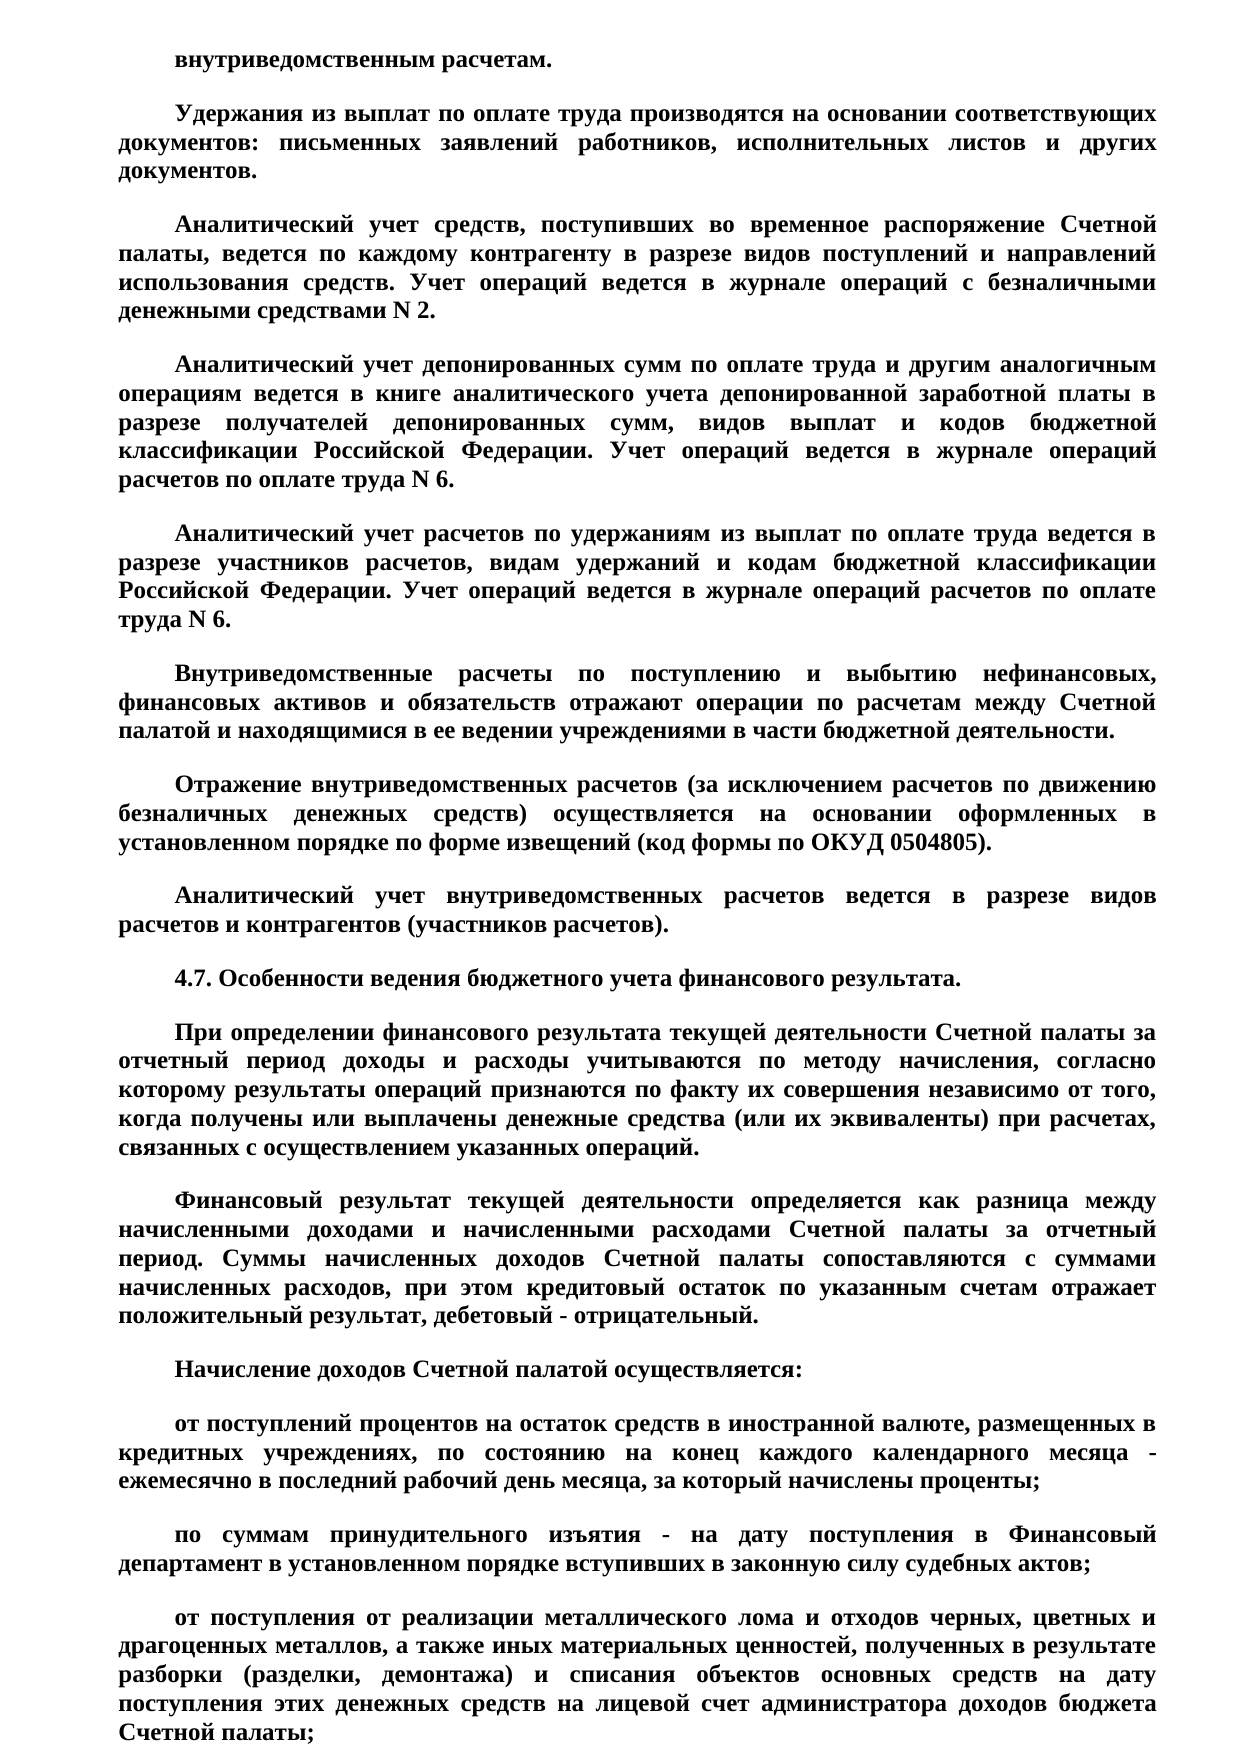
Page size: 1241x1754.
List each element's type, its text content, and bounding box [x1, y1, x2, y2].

text по суммам принудительного изъятия - на дату поступления в Финансовый департамент в установленном порядке вступивших в законную силу судебных актов; [118, 1519, 1157, 1577]
text Аналитический учет средств, поступивших во временное распоряжение Счетной палаты, ведется по каждому контрагенту в разрезе видов поступлений и направлений использования средств. Учет операций ведется в журнале операций с безналичными денежными средствами N 2. [118, 209, 1157, 324]
text Внутриведомственные расчеты по поступлению и выбытию нефинансовых, финансовых активов и обязательств отражают операции по расчетам между Счетной палатой и находящимися в ее ведении учреждениями в части бюджетной деятельности. [118, 658, 1157, 744]
text Удержания из выплат по оплате труда производятся на основании соответствующих документов: письменных заявлений работников, исполнительных листов и других документов. [118, 98, 1157, 184]
text внутриведомственным расчетам. [118, 44, 1157, 73]
text При определении финансового результата текущей деятельности Счетной палаты за отчетный период доходы и расходы учитываются по методу начисления, согласно которому результаты операций признаются по факту их совершения независимо от того, когда получены или выплачены денежные средства (или их эквиваленты) при расчетах, связанных с осуществлением указанных операций. [118, 1017, 1157, 1161]
text Аналитический учет депонированных сумм по оплате труда и другим аналогичным операциям ведется в книге аналитического учета депонированной заработной платы в разрезе получателей депонированных сумм, видов выплат и кодов бюджетной классификации Российской Федерации. Учет операций ведется в журнале операций расчетов по оплате труда N 6. [118, 349, 1157, 493]
text Начисление доходов Счетной палатой осуществляется: [118, 1354, 1157, 1383]
text от поступлений процентов на остаток средств в иностранной валюте, размещенных в кредитных учреждениях, по состоянию на конец каждого календарного месяца - ежемесячно в последний рабочий день месяца, за который начислены проценты; [118, 1408, 1157, 1494]
text Аналитический учет внутриведомственных расчетов ведется в разрезе видов расчетов и контрагентов (участников расчетов). [118, 881, 1157, 938]
text Финансовый результат текущей деятельности определяется как разница между начисленными доходами и начисленными расходами Счетной палаты за отчетный период. Суммы начисленных доходов Счетной палаты сопоставляются с суммами начисленных расходов, при этом кредитовый остаток по указанным счетам отражает положительный результат, дебетовый - отрицательный. [118, 1186, 1157, 1329]
text Отражение внутриведомственных расчетов (за исключением расчетов по движению безналичных денежных средств) осуществляется на основании оформленных в установленном порядке по форме извещений (код формы по ОКУД 0504805). [118, 769, 1157, 856]
text 4.7. Особенности ведения бюджетного учета финансового результата. [118, 963, 1157, 992]
text от поступления от реализации металлического лома и отходов черных, цветных и драгоценных металлов, а также иных материальных ценностей, полученных в результате разборки (разделки, демонтажа) и списания объектов основных средств на дату поступления этих денежных средств на лицевой счет администратора доходов бюджета Счетной палаты; [118, 1602, 1157, 1746]
text Аналитический учет расчетов по удержаниям из выплат по оплате труда ведется в разрезе участников расчетов, видам удержаний и кодам бюджетной классификации Российской Федерации. Учет операций ведется в журнале операций расчетов по оплате труда N 6. [118, 518, 1157, 633]
